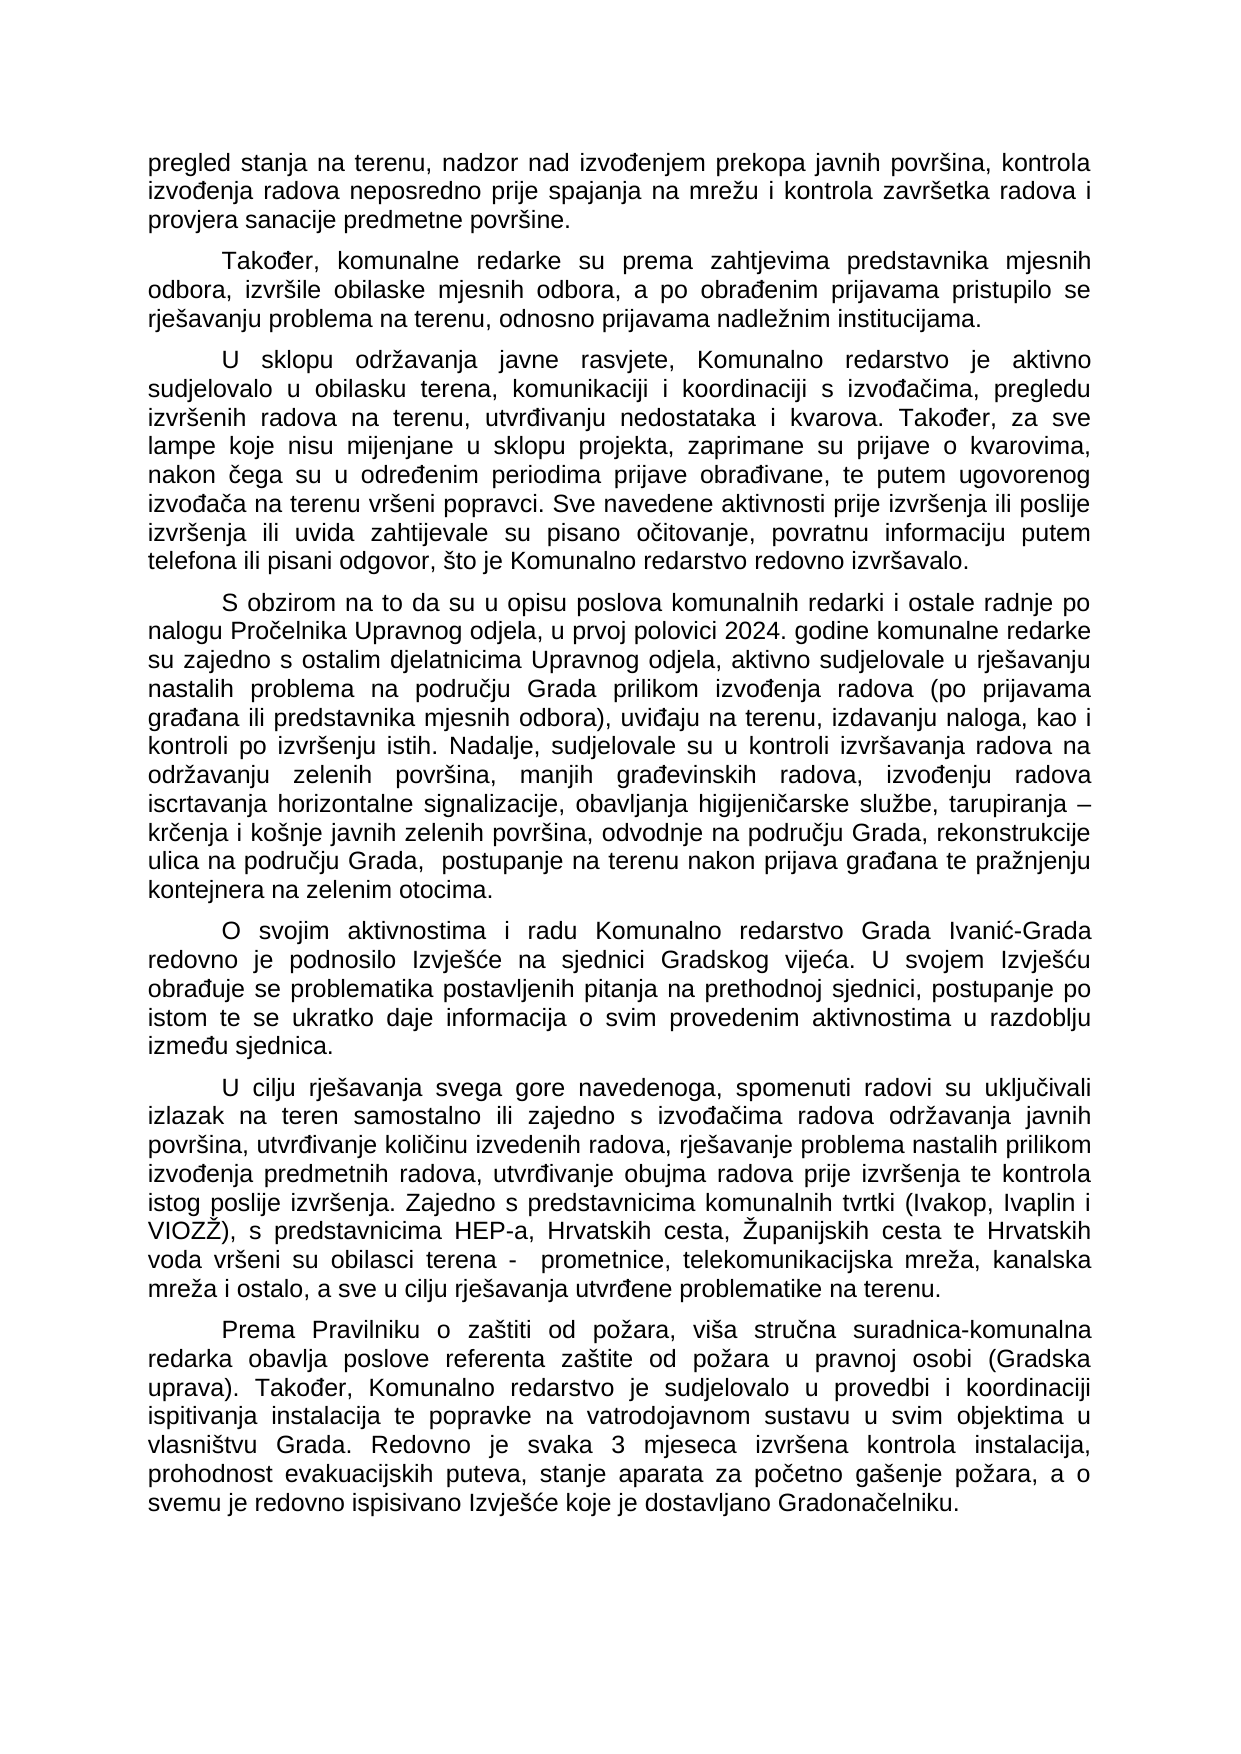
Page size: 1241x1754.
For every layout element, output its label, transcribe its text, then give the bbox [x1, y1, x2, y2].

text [148, 148, 1093, 234]
text O svojim aktivnostima i radu Komunalno redarstvo Grada Ivanić-Grada redovno je podnosilo Izvješće na sjednici Gradskog vijeća. U svojem Izvješću obrađuje se problematika postavljenih pitanja na prethodnoj sjednici, postupanje po istom te se ukratko daje informacija o svim provedenim aktivnostima u razdoblju između sjednica. [148, 916, 1093, 1060]
text Također, komunalne redarke su prema zahtjevima predstavnika mjesnih odbora, izvršile obilaske mjesnih odbora, a po obrađenim prijavama pristupilo se rješavanju problema na terenu, odnosno prijavama nadležnim institucijama. [148, 246, 1093, 333]
text U sklopu održavanja javne rasvjete, Komunalno redarstvo je aktivno sudjelovalo u obilasku terena, komunikaciji i koordinaciji s izvođačima, pregledu izvršenih radova na terenu, utvrđivanju nedostataka i kvarova. Također, za sve lampe koje nisu mijenjane u sklopu projekta, zaprimane su prijave o kvarovima, nakon čega su u određenim periodima prijave obrađivane, te putem ugovorenog izvođača na terenu vršeni popravci. Sve navedene aktivnosti prije izvršenja ili poslije izvršenja ili uvida zahtijevale su pisano očitovanje, povratnu informaciju putem telefona ili pisani odgovor, što je Komunalno redarstvo redovno izvršavalo. [148, 345, 1093, 575]
text Prema Pravilniku o zaštiti od požara, viša stručna suradnica-komunalna redarka obavlja poslove referenta zaštite od požara u pravnoj osobi (Gradska uprava). Također, Komunalno redarstvo je sudjelovalo u provedbi i koordinaciji ispitivanja instalacija te popravke na vatrodojavnom sustavu u svim objektima u vlasništvu Grada. Redovno je svaka 3 mjeseca izvršena kontrola instalacija, prohodnost evakuacijskih puteva, stanje aparata za početno gašenje požara, a o svemu je redovno ispisivano Izvješće koje je dostavljano Gradonačelniku. [148, 1315, 1093, 1516]
text U cilju rješavanja svega gore navedenoga, spomenuti radovi su uključivali izlazak na teren samostalno ili zajedno s izvođačima radova održavanja javnih površina, utvrđivanje količinu izvedenih radova, rješavanje problema nastalih prilikom izvođenja predmetnih radova, utvrđivanje obujma radova prije izvršenja te kontrola istog poslije izvršenja. Zajedno s predstavnicima komunalnih tvrtki (Ivakop, Ivaplin i VIOZŽ), s predstavnicima HEP-a, Hrvatskih cesta, Županijskih cesta te Hrvatskih voda vršeni su obilasci terena - prometnice, telekomunikacijska mreža, kanalska mreža i ostalo, a sve u cilju rješavanja utvrđene problematike na terenu. [148, 1073, 1093, 1303]
text S obzirom na to da su u opisu poslova komunalnih redarki i ostale radnje po nalogu Pročelnika Upravnog odjela, u prvoj polovici 2024. godine komunalne redarke su zajedno s ostalim djelatnicima Upravnog odjela, aktivno sudjelovale u rješavanju nastalih problema na području Grada prilikom izvođenja radova (po prijavama građana ili predstavnika mjesnih odbora), uviđaju na terenu, izdavanju naloga, kao i kontroli po izvršenju istih. Nadalje, sudjelovale su u kontroli izvršavanja radova na održavanju zelenih površina, manjih građevinskih radova, izvođenju radova iscrtavanja horizontalne signalizacije, obavljanja higijeničarske službe, tarupiranja – krčenja i košnje javnih zelenih površina, odvodnje na području Grada, rekonstrukcije ulica na području Grada, postupanje na terenu nakon prijava građana te pražnjenju kontejnera na zelenim otocima. [148, 588, 1093, 904]
